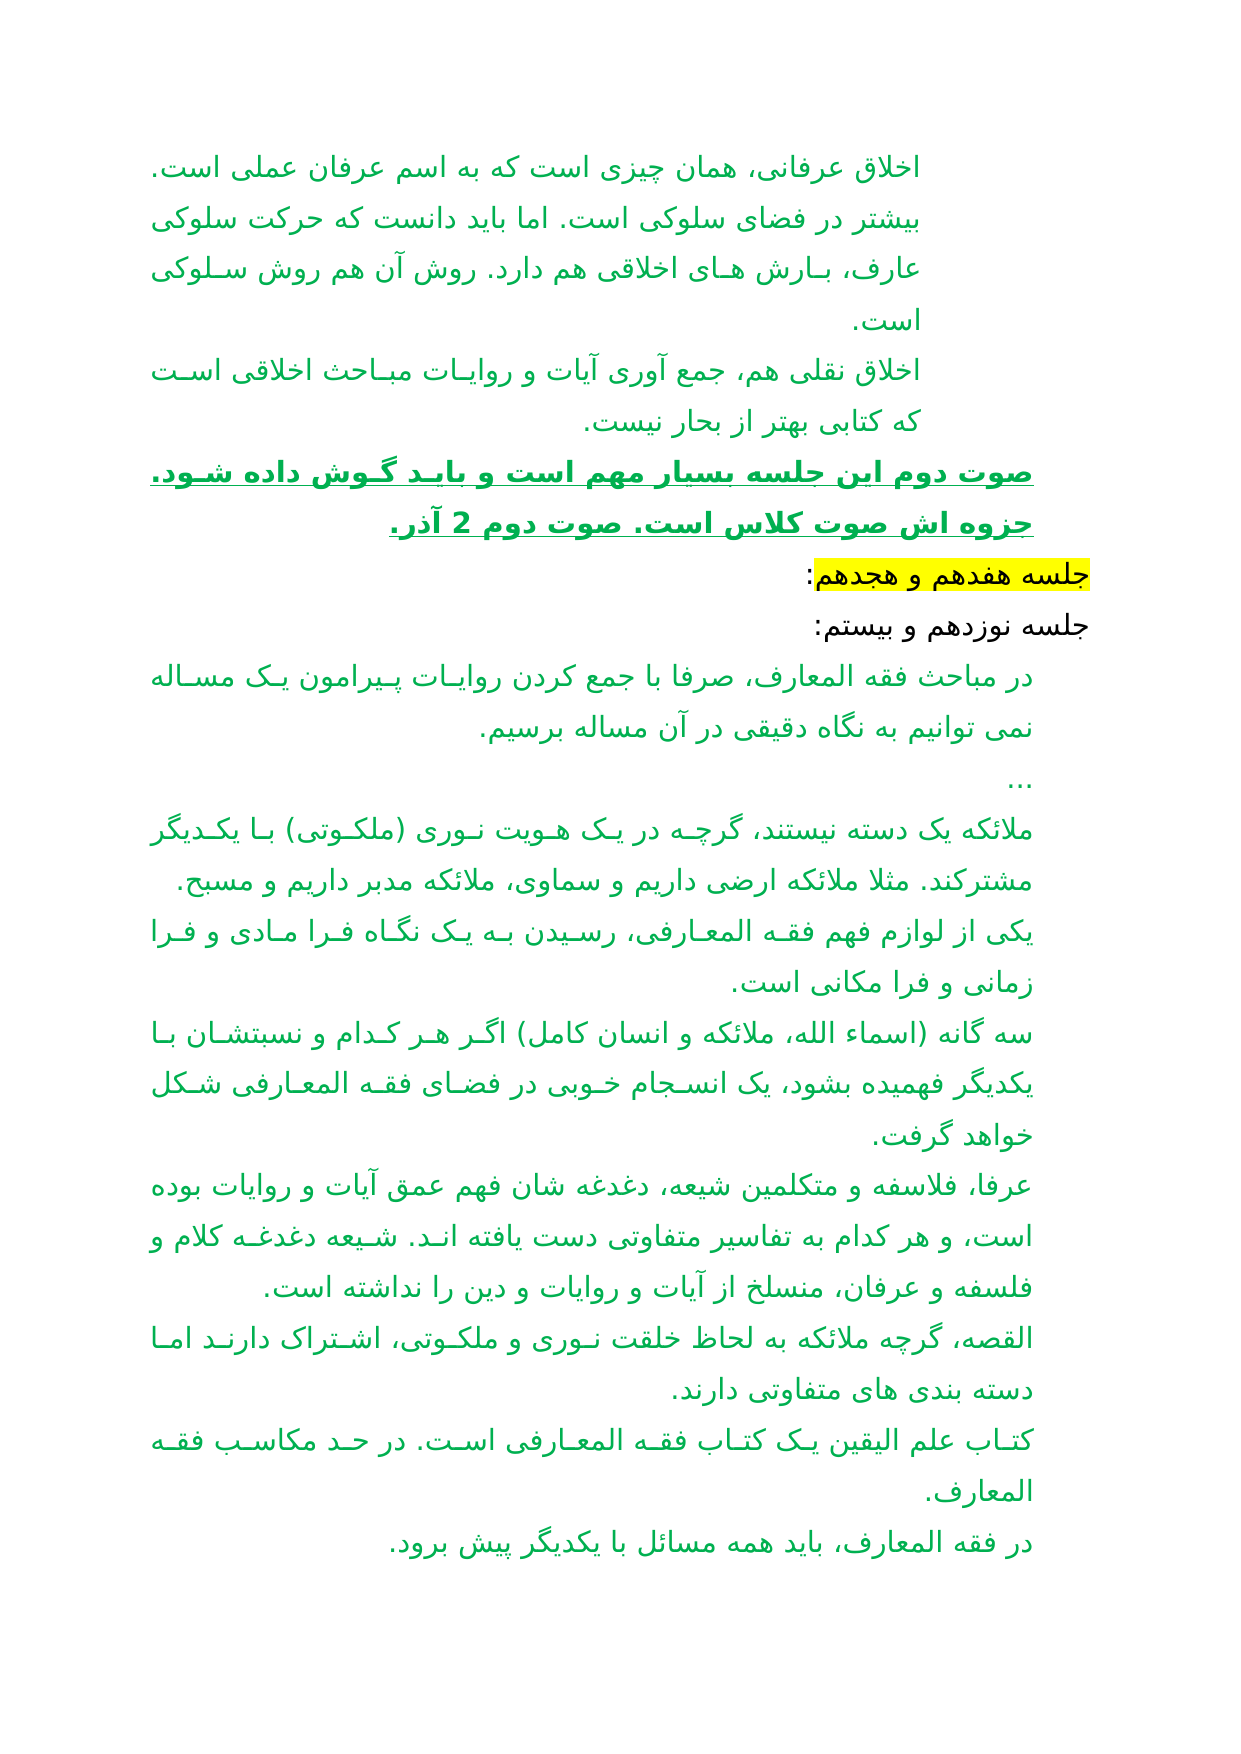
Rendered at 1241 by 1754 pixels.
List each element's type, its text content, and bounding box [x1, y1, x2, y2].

text در مباحث فقه المعارف، صرفا با جمع کردن روایات پیرامون یک مساله نمی توانیم به نگاه دقیقی در آن مساله برسیم. [150, 659, 1034, 744]
text یکی از لوازم فهم فقه المعارفی، رسیدن به یک نگاه فرا مادی و فرا زمانی و فرا مکانی است. [150, 914, 1034, 999]
text عرفا، فلاسفه و متکلمین شیعه، دغدغه شان فهم عمق آیات و روایات بوده است، و هر کدام به تفاسیر متفاوتی دست یافته اند. شیعه دغدغه کلام و فلسفه و عرفان، منسلخ از آیات و روایات و دین را نداشته است. [150, 1169, 1034, 1304]
text صوت دوم این جلسه بسیار مهم است و باید گوش داده شود. جزوه اش صوت کلاس است. صوت دوم 2 آذر. [150, 486, 1034, 541]
text کتاب علم الیقین یک کتاب فقه المعارفی است. در حد مکاسب فقه المعارف. [150, 1423, 1034, 1508]
text القصه، گرچه ملائکه به لحاظ خلقت نوری و ملکوتی، اشتراک دارند اما دسته بندی های متفاوتی دارند. [150, 1322, 1034, 1406]
text ملائکه یک دسته نیستند، گرچه در یک هویت نوری (ملکوتی) با یکدیگر مشترکند. مثلا ملائکه ارضی داریم و سماوی، ملائکه مدبر داریم و مسبح. [150, 812, 1034, 897]
text صوت دوم این جلسه بسیار مهم است و باید گوش داده شود. جزوه اش صوت کلاس است. صوت دوم 2 آذر. [150, 456, 1034, 485]
text ... [150, 761, 1034, 795]
text سه گانه (اسماء الله، ملائکه و انسان کامل) اگر هر کدام و نسبتشان با یکدیگر فهمیده بشود، یک انسجام خوبی در فضای فقه المعارفی شکل خواهد گرفت. [150, 1016, 1034, 1152]
text جلسه هفدهم و هجدهم: [150, 557, 1090, 591]
text در فقه المعارف، باید همه مسائل با یکدیگر پیش برود. [150, 1525, 1034, 1559]
text اخلاق نقلی هم، جمع آوری آیات و روایات مباحث اخلاقی است که کتابی بهتر از بحار نیست. [150, 354, 921, 439]
text جلسه نوزدهم و بیستم: [150, 608, 1090, 642]
text اخلاق عرفانی، همان چیزی است که به اسم عرفان عملی است. بیشتر در فضای سلوکی است. اما باید دانست که حرکت سلوکی عارف، بارش های اخلاقی هم دارد. روش آن هم روش سلوکی است. [150, 150, 921, 337]
